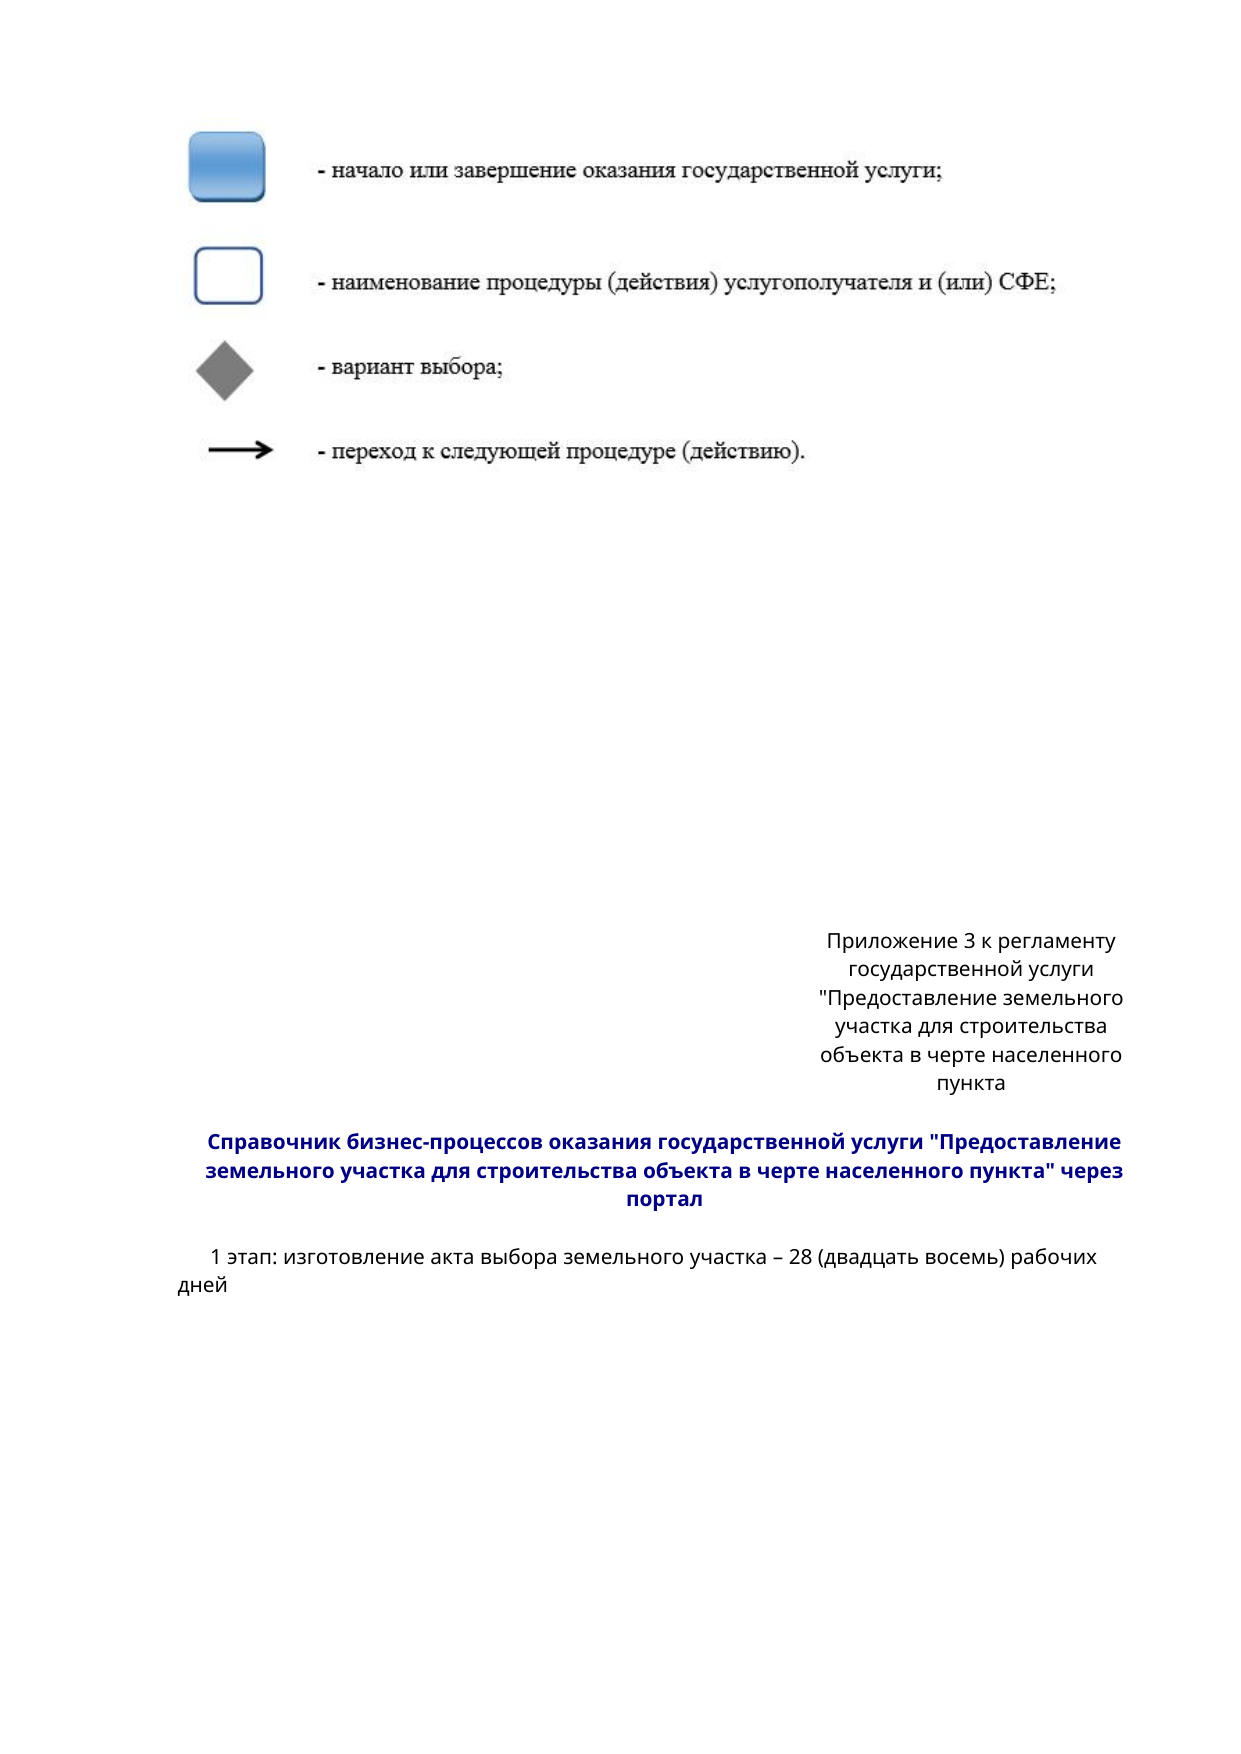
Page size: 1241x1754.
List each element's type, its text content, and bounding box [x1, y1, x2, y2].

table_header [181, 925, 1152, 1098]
text Справочник бизнес-процессов оказания государственной услуги "Предоставление земельного участка для строительства объекта в черте населенного пункта" через портал [177, 1127, 1152, 1213]
text 1 этап: изготовление акта выбора земельного участка – 28 (двадцать восемь) рабочих дней [177, 1242, 1152, 1327]
picture [177, 118, 1139, 554]
